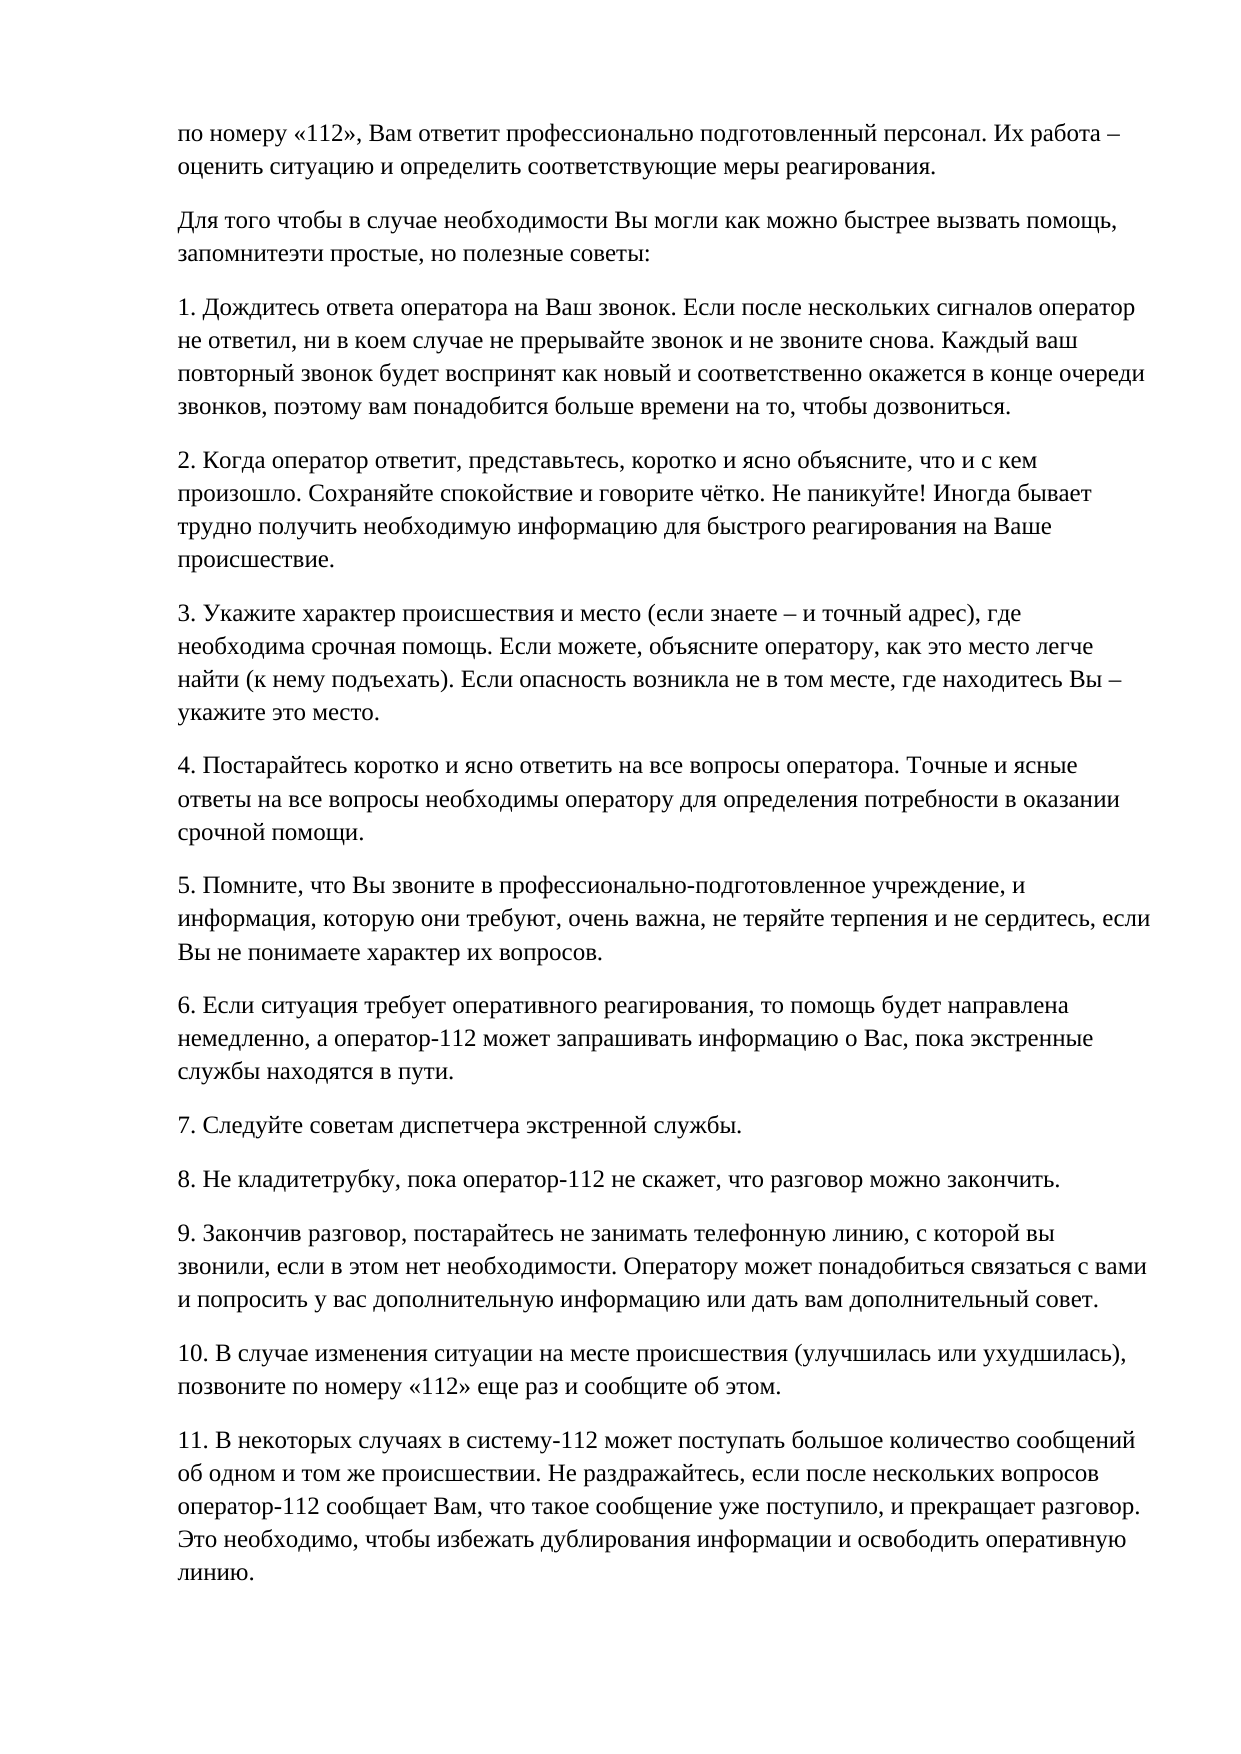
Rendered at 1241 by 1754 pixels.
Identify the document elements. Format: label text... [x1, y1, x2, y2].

text 10. В случае изменения ситуации на месте происшествия (улучшилась или ухудшилась), позвоните по номеру «112» еще раз и сообщите об этом. [177, 1338, 1152, 1400]
text Для того чтобы в случае необходимости Вы могли как можно быстрее вызвать помощь, запомнитеэти простые, но полезные советы: [177, 205, 1152, 267]
text 6. Если ситуация требует оперативного реагирования, то помощь будет направлена немедленно, а оператор-112 может запрашивать информацию о Вас, пока экстренные службы находятся в пути. [177, 990, 1152, 1085]
text 1. Дождитесь ответа оператора на Ваш звонок. Если после нескольких сигналов оператор не ответил, ни в коем случае не прерывайте звонок и не звоните снова. Каждый ваш повторный звонок будет воспринят как новый и соответственно окажется в конце очереди звонков, поэтому вам понадобится больше времени на то, чтобы дозвониться. [177, 292, 1152, 420]
text 8. Не кладитетрубку, пока оператор-112 не скажет, что разговор можно закончить. [177, 1164, 1152, 1193]
text 11. В некоторых случаях в систему-112 может поступать большое количество сообщений об одном и том же происшествии. Не раздражайтесь, если после нескольких вопросов оператор-112 сообщает Вам, что такое сообщение уже поступило, и прекращает разговор. Это необходимо, чтобы избежать дублирования информации и освободить оперативную линию. [177, 1425, 1152, 1586]
text 4. Постарайтесь коротко и ясно ответить на все вопросы оператора. Точные и ясные ответы на все вопросы необходимы оператору для определения потребности в оказании срочной помощи. [177, 751, 1152, 845]
text 7. Следуйте советам диспетчера экстренной службы. [177, 1110, 1152, 1139]
text 3. Укажите характер происшествия и место (если знаете – и точный адрес), где необходима срочная помощь. Если можете, объясните оператору, как это место легче найти (к нему подъехать). Если опасность возникла не в том месте, где находитесь Вы – укажите это место. [177, 598, 1152, 726]
text 5. Помните, что Вы звоните в профессионально-подготовленное учреждение, и информация, которую они требуют, очень важна, не теряйте терпения и не сердитесь, если Вы не понимаете характер их вопросов. [177, 871, 1152, 965]
text 9. Закончив разговор, постарайтесь не занимать телефонную линию, с которой вы звонили, если в этом нет необходимости. Оператору может понадобиться связаться с вами и попросить у вас дополнительную информацию или дать вам дополнительный совет. [177, 1218, 1152, 1313]
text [177, 118, 1152, 180]
text 2. Когда оператор ответит, представьтесь, коротко и ясно объясните, что и с кем произошло. Сохраняйте спокойствие и говорите чётко. Не паникуйте! Иногда бывает трудно получить необходимую информацию для быстрого реагирования на Ваше происшествие. [177, 445, 1152, 573]
